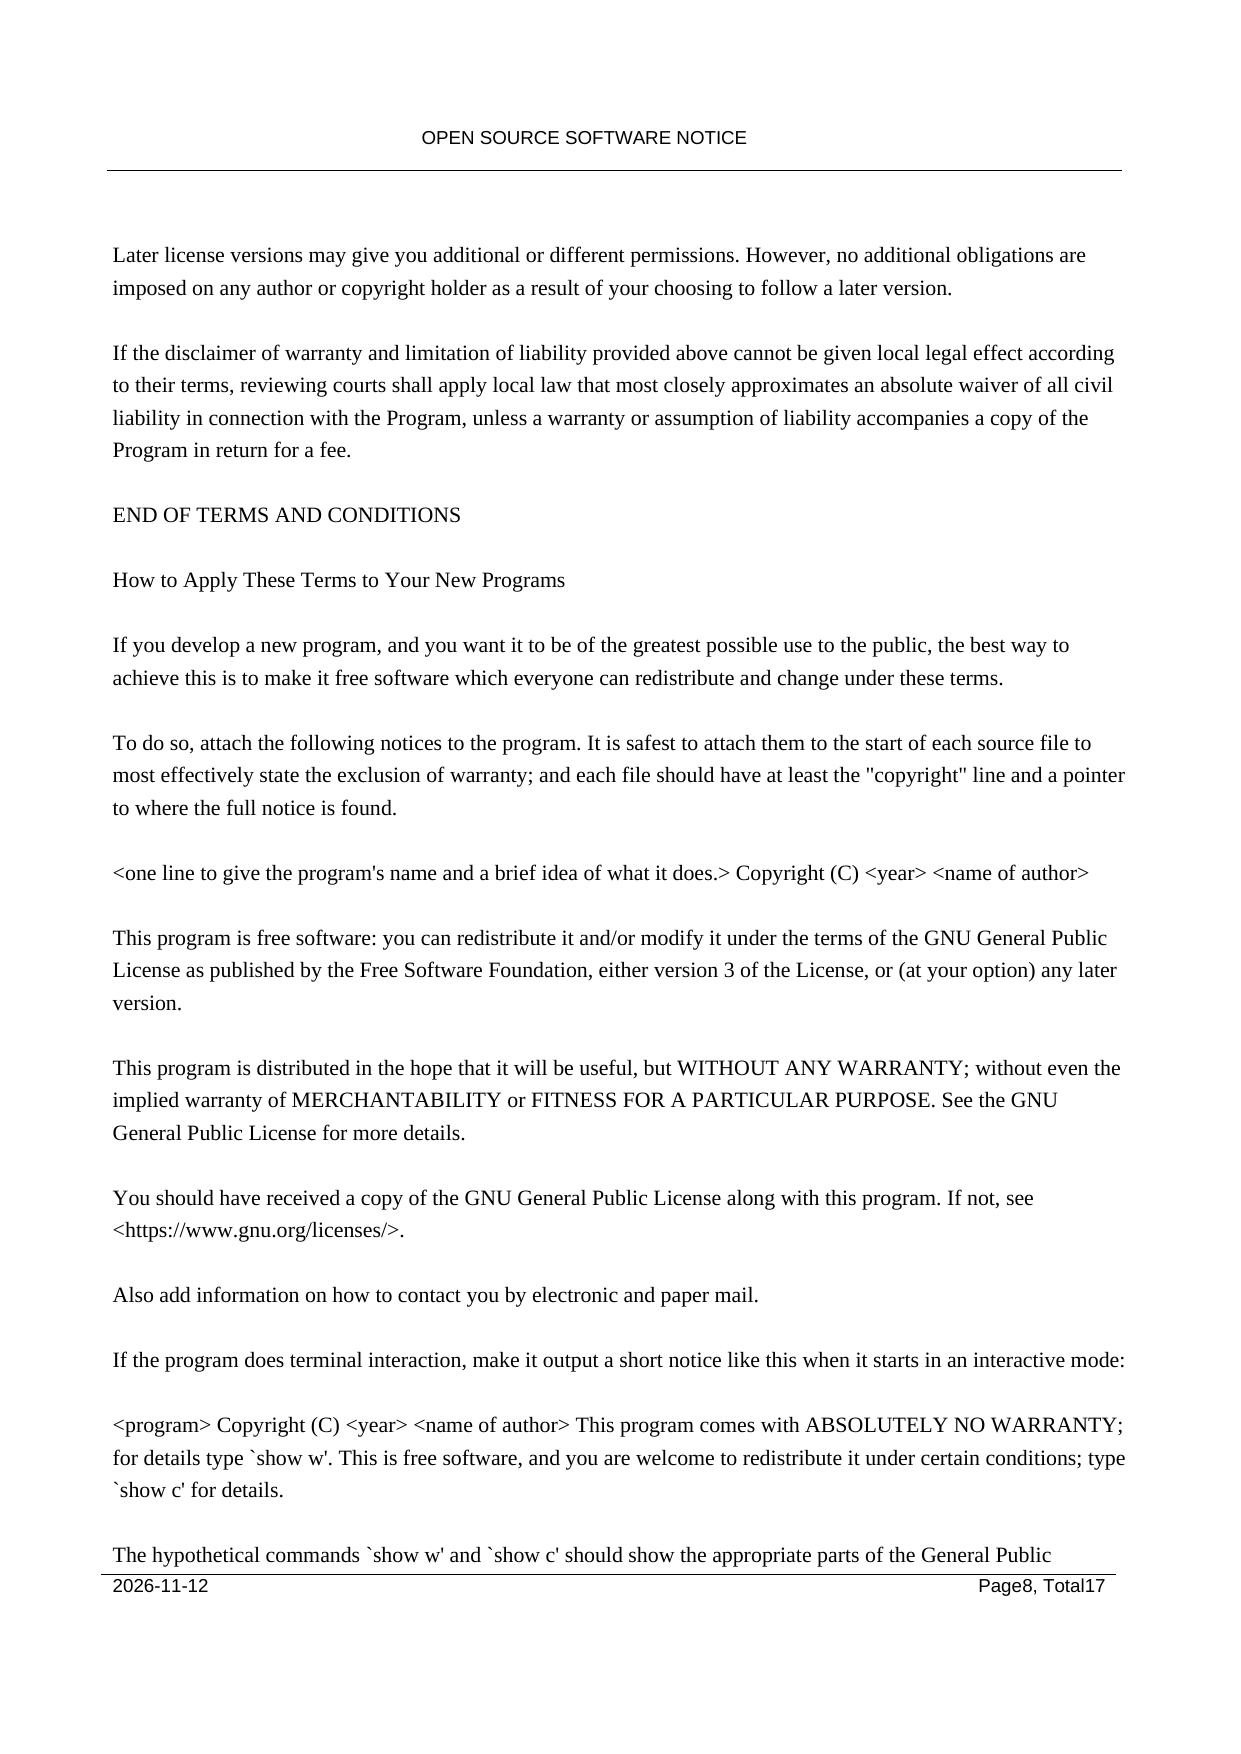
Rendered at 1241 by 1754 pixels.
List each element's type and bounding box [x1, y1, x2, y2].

text [112, 206, 1128, 1571]
